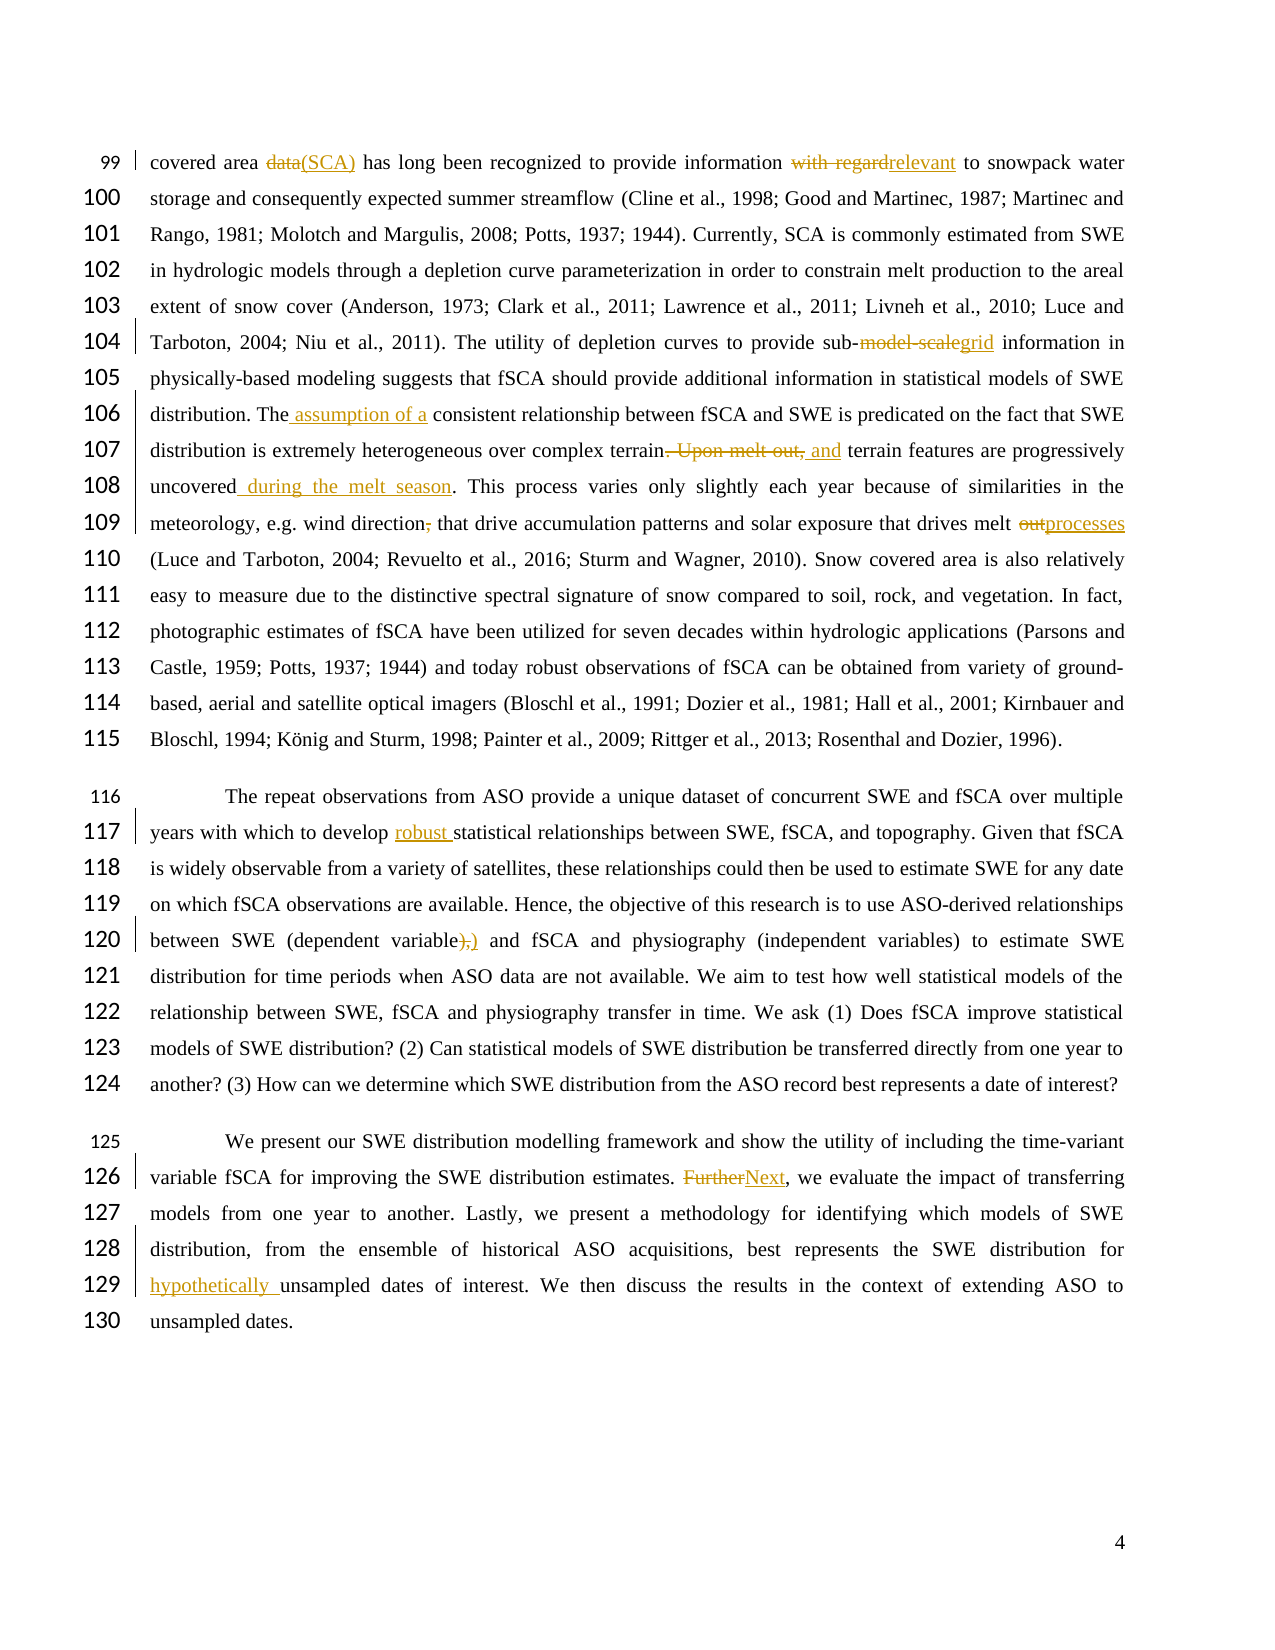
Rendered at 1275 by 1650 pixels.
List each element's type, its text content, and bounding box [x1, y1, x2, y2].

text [150, 150, 1125, 751]
text We present our SWE distribution modelling framework and show the utility of including the time-variant variable fSCA for improving the SWE distribution estimates. , we evaluate the impact of transferring models from one year to another. Lastly, we present a methodology for identifying which models of SWE distribution, from the ensemble of historical ASO acquisitions, best represents the SWE distribution for unsampled dates of interest. We then discuss the results in the context of extending ASO to unsampled dates. [150, 1129, 1125, 1333]
text The repeat observations from ASO provide a unique dataset of concurrent SWE and fSCA over multiple years with which to develop statistical relationships between SWE, fSCA, and topography. Given that fSCA is widely observable from a variety of satellites, these relationships could then be used to estimate SWE for any date on which fSCA observations are available. Hence, the objective of this research is to use ASO-derived relationships between SWE (dependent variable and fSCA and physiography (independent variables) to estimate SWE distribution for time periods when ASO data are not available. We aim to test how well statistical models of the relationship between SWE, fSCA and physiography transfer in time. We ask (1) Does fSCA improve statistical models of SWE distribution? (2) Can statistical models of SWE distribution be transferred directly from one year to another? (3) How can we determine which SWE distribution from the ASO record best represents a date of interest? [150, 783, 1125, 1096]
